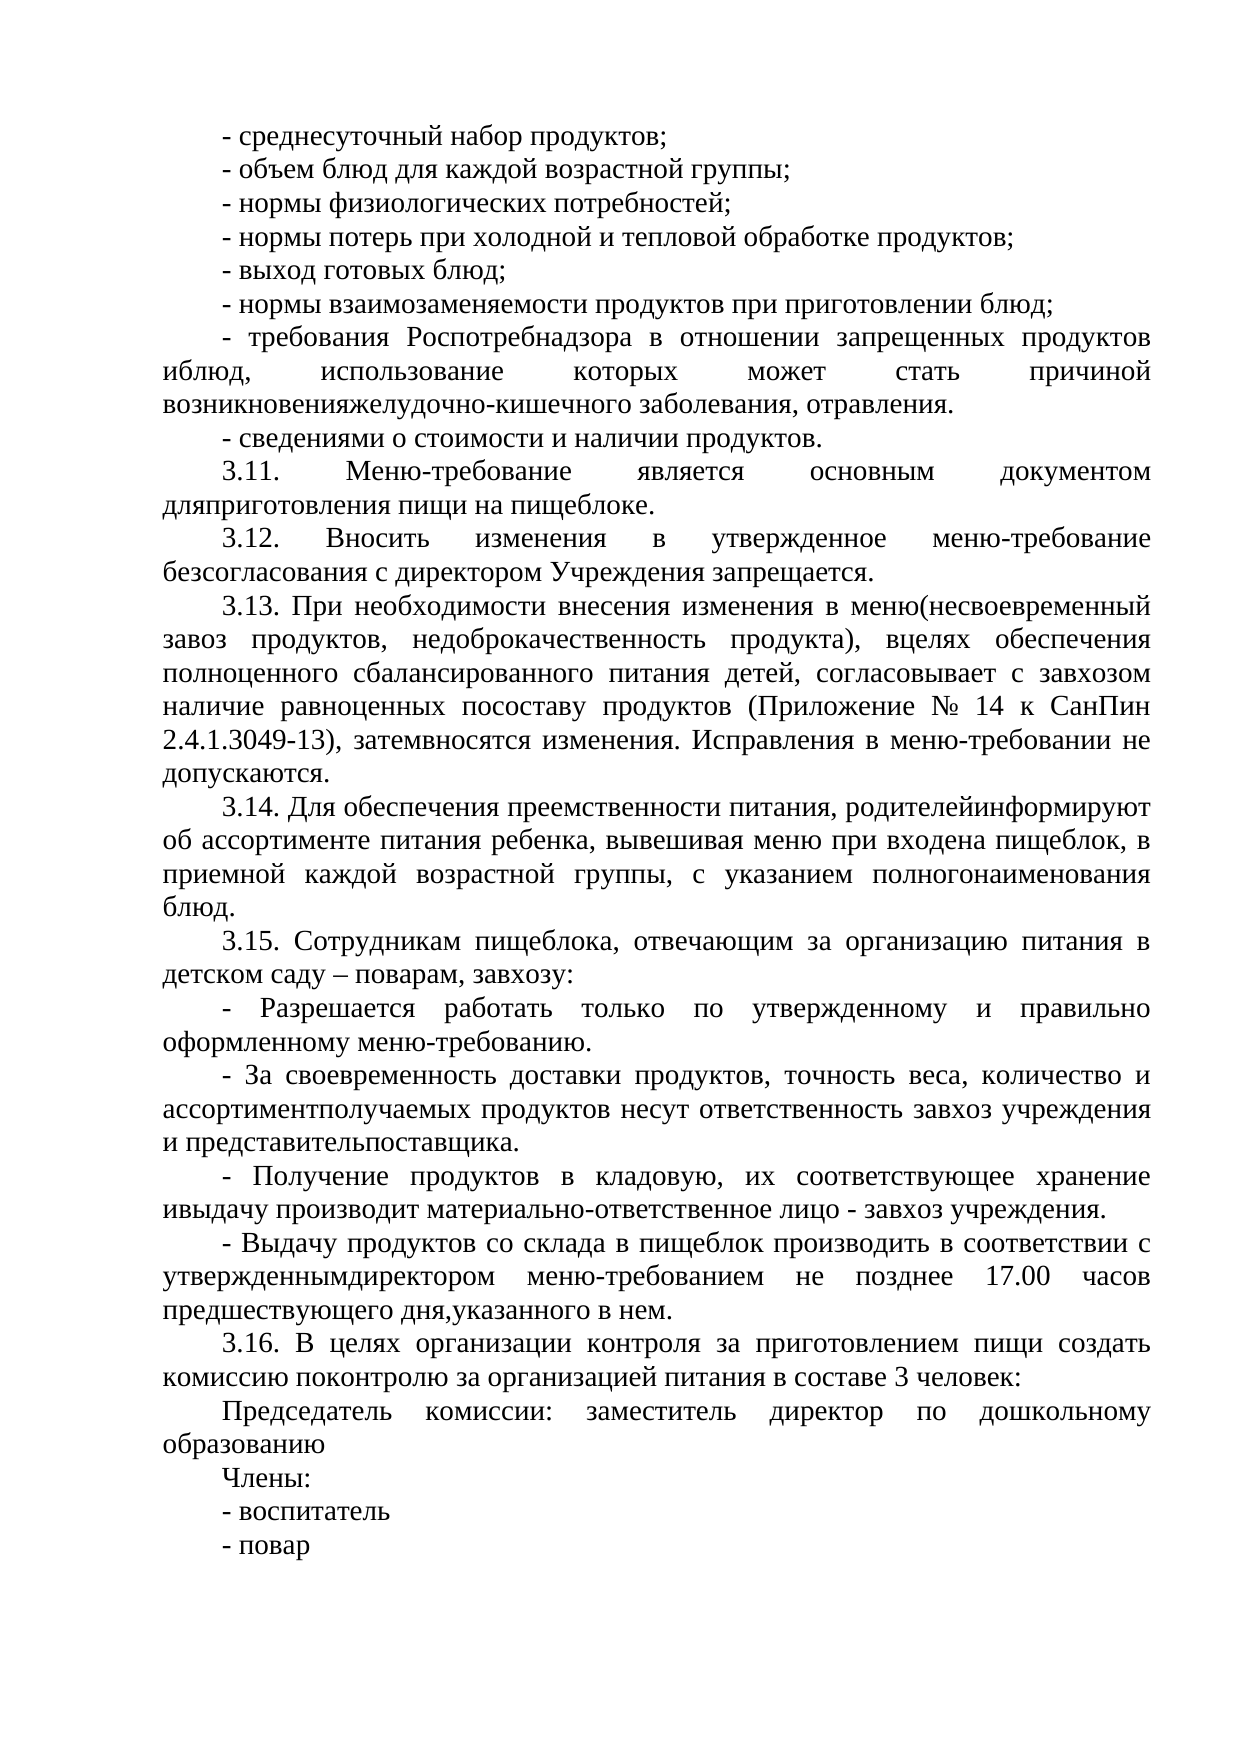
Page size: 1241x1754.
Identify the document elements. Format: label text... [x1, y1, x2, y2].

text 3.12. Вносить изменения в утвержденное меню-требование безсогласования с директором Учреждения запрещается. [162, 521, 1152, 588]
text - объем блюд для каждой возрастной группы; [162, 152, 1152, 185]
text Председатель комиссии: заместитель директор по дошкольному образованию [162, 1393, 1152, 1460]
text - повар [162, 1527, 1152, 1560]
text - выход готовых блюд; [162, 252, 1152, 286]
text 3.13. При необходимости внесения изменения в меню(несвоевременный завоз продуктов, недоброкачественность продукта), вцелях обеспечения полноценного сбалансированного питания детей, согласовывает с завхозом наличие равноценных посоставу продуктов (Приложение № 14 к СанПин 2.4.1.3049-13), затемвносятся изменения. Исправления в меню-требовании не допускаются. [162, 588, 1152, 789]
text - Получение продуктов в кладовую, их соответствующее хранение ивыдачу производит материально-ответственное лицо - завхоз учреждения. [162, 1158, 1152, 1225]
text 3.11. Меню-требование является основным документом дляприготовления пищи на пищеблоке. [162, 453, 1152, 521]
text - нормы взаимозаменяемости продуктов при приготовлении блюд; [162, 286, 1152, 319]
text - требования Роспотребнадзора в отношении запрещенных продуктов иблюд, использование которых может стать причиной возникновенияжелудочно-кишечного заболевания, отравления. [162, 319, 1152, 420]
text - сведениями о стоимости и наличии продуктов. [162, 420, 1152, 453]
text 3.16. В целях организации контроля за приготовлением пищи создать комиссию поконтролю за организацией питания в составе 3 человек: [162, 1326, 1152, 1393]
text 3.14. Для обеспечения преемственности питания, родителейинформируют об ассортименте питания ребенка, вывешивая меню при входена пищеблок, в приемной каждой возрастной группы, с указанием полногонаименования блюд. [162, 789, 1152, 923]
text - воспитатель [162, 1493, 1152, 1527]
text - Выдачу продуктов со склада в пищеблок производить в соответствии с утвержденнымдиректором меню-требованием не позднее 17.00 часов предшествующего дня,указанного в нем. [162, 1225, 1152, 1326]
text - среднесуточный набор продуктов; [162, 118, 1152, 152]
text - За своевременность доставки продуктов, точность веса, количество и ассортиментполучаемых продуктов несут ответственность завхоз учреждения и представительпоставщика. [162, 1057, 1152, 1158]
text - нормы физиологических потребностей; [162, 185, 1152, 219]
text - нормы потерь при холодной и тепловой обработке продуктов; [162, 219, 1152, 252]
text - Разрешается работать только по утвержденному и правильно оформленному меню-требованию. [162, 990, 1152, 1057]
text Члены: [162, 1460, 1152, 1493]
text 3.15. Сотрудникам пищеблока, отвечающим за организацию питания в детском саду – поварам, завхозу: [162, 923, 1152, 990]
